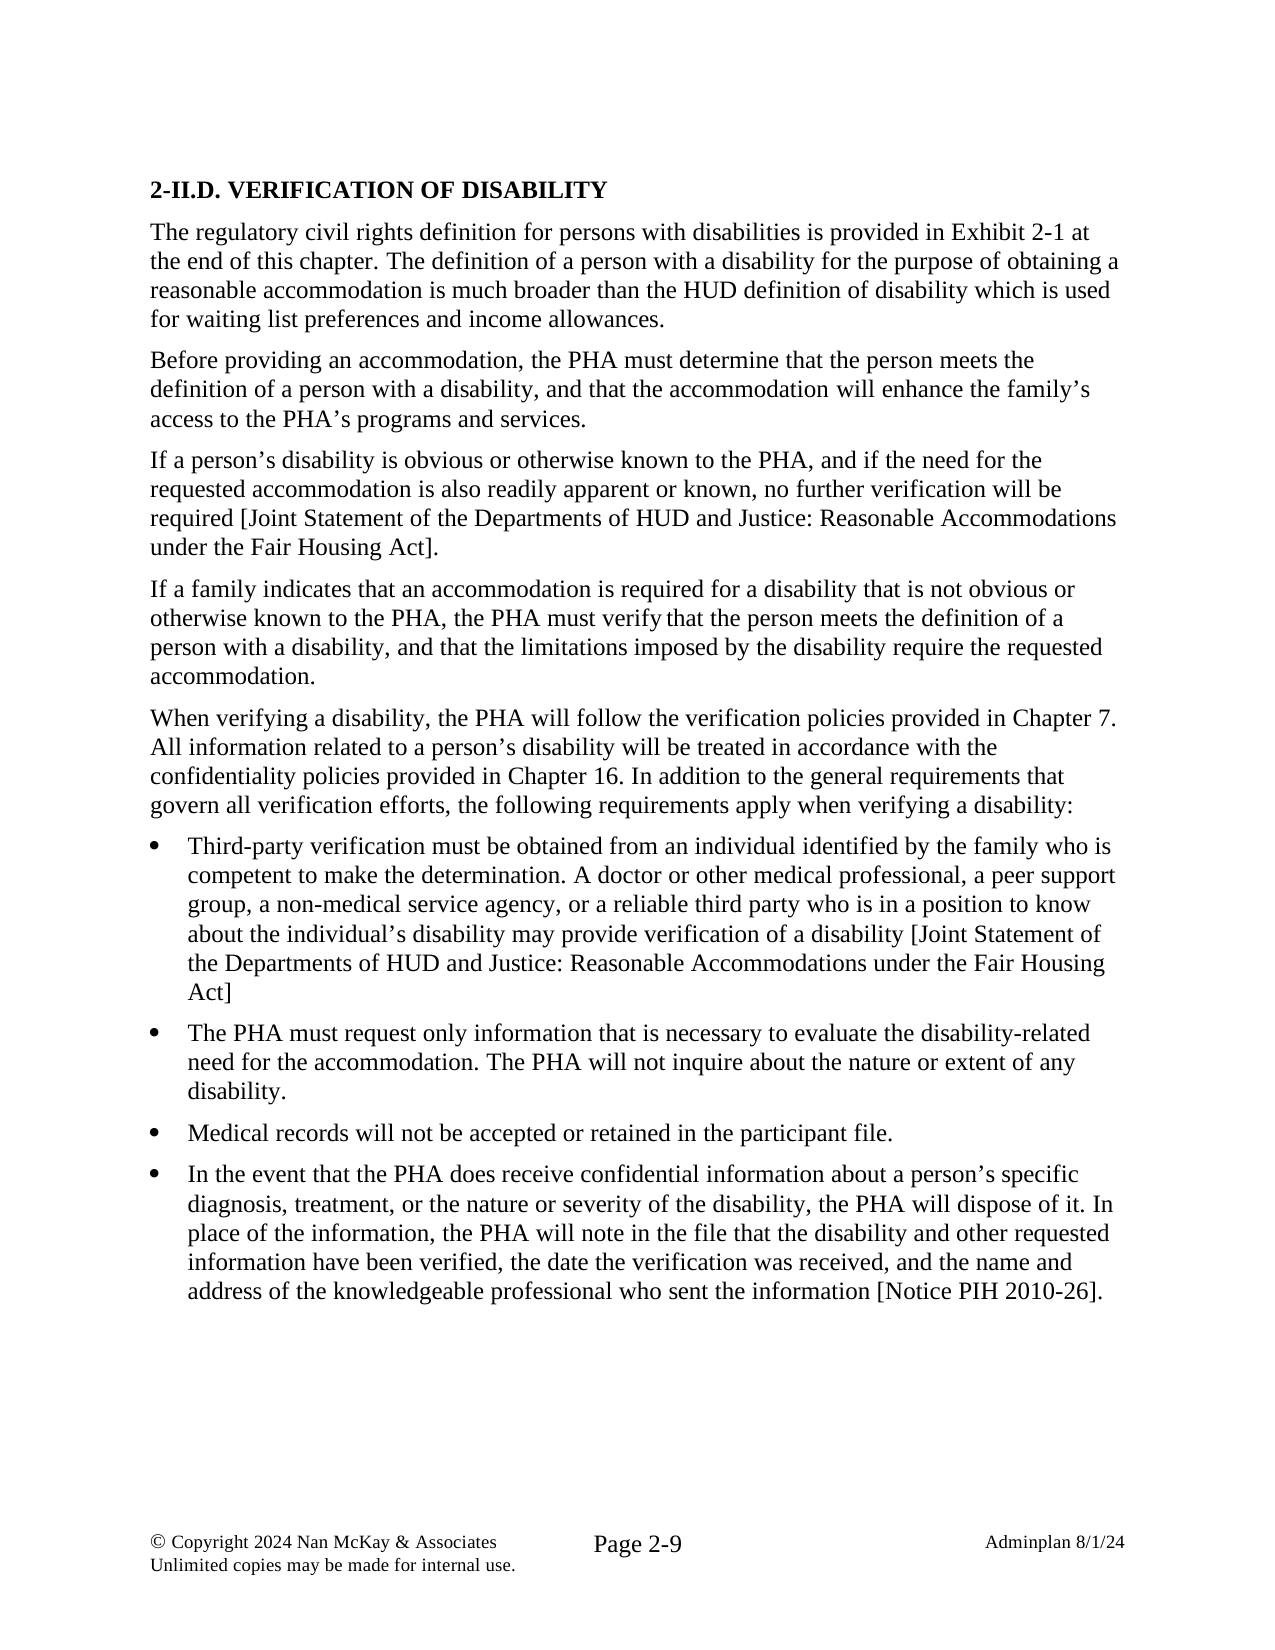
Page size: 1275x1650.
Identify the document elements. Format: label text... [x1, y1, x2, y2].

list The PHA must request only information that is necessary to evaluate the disability-related need for the accommodation. The PHA will not inquire about the nature or extent of any disability. [150, 1018, 1125, 1105]
text If a person’s disability is obvious or otherwise known to the PHA, and if the need for the requested accommodation is also readily apparent or known, no further verification will be required [Joint Statement of the Departments of HUD and Justice: Reasonable Accommodations under the Fair Housing Act]. [150, 445, 1125, 561]
text Before providing an accommodation, the PHA must determine that the person meets the definition of a person with a disability, and that the accommodation will enhance the family’s access to the PHA’s programs and services. [150, 345, 1125, 432]
text 2-II.D. Verification of Disability [150, 175, 1125, 204]
list In the event that the PHA does receive confidential information about a person’s specific diagnosis, treatment, or the nature or severity of the disability, the PHA will dispose of it. In place of the information, the PHA will note in the file that the disability and other requested information have been verified, the date the verification was received, and the name and address of the knowledgeable professional who sent the information [Notice PIH 2010-26]. [150, 1159, 1125, 1305]
subtitle The regulatory civil rights definition for persons with disabilities is provided in Exhibit 2-1 at the end of this chapter. The definition of a person with a disability for the purpose of obtaining a reasonable accommodation is much broader than the HUD definition of disability which is used for waiting list preferences and income allowances. [150, 217, 1125, 333]
list Medical records will not be accepted or retained in the participant file. [150, 1118, 1125, 1147]
text If a family indicates that an accommodation is required for a disability that is not obvious or otherwise known to the PHA, the PHA must verify that the person meets the definition of a person with a disability, and that the limitations imposed by the disability require the requested accommodation. [150, 574, 1125, 690]
text When verifying a disability, the PHA will follow the verification policies provided in Chapter 7. All information related to a person’s disability will be treated in accordance with the confidentiality policies provided in Chapter 16. In addition to the general requirements that govern all verification efforts, the following requirements apply when verifying a disability: [150, 702, 1125, 819]
list Third-party verification must be obtained from an individual identified by the family who is competent to make the determination. A doctor or other medical professional, a peer support group, a non-medical service agency, or a reliable third party who is in a position to know about the individual’s disability may provide verification of a disability [Joint Statement of the Departments of HUD and Justice: Reasonable Accommodations under the Fair Housing Act] [150, 831, 1125, 1006]
